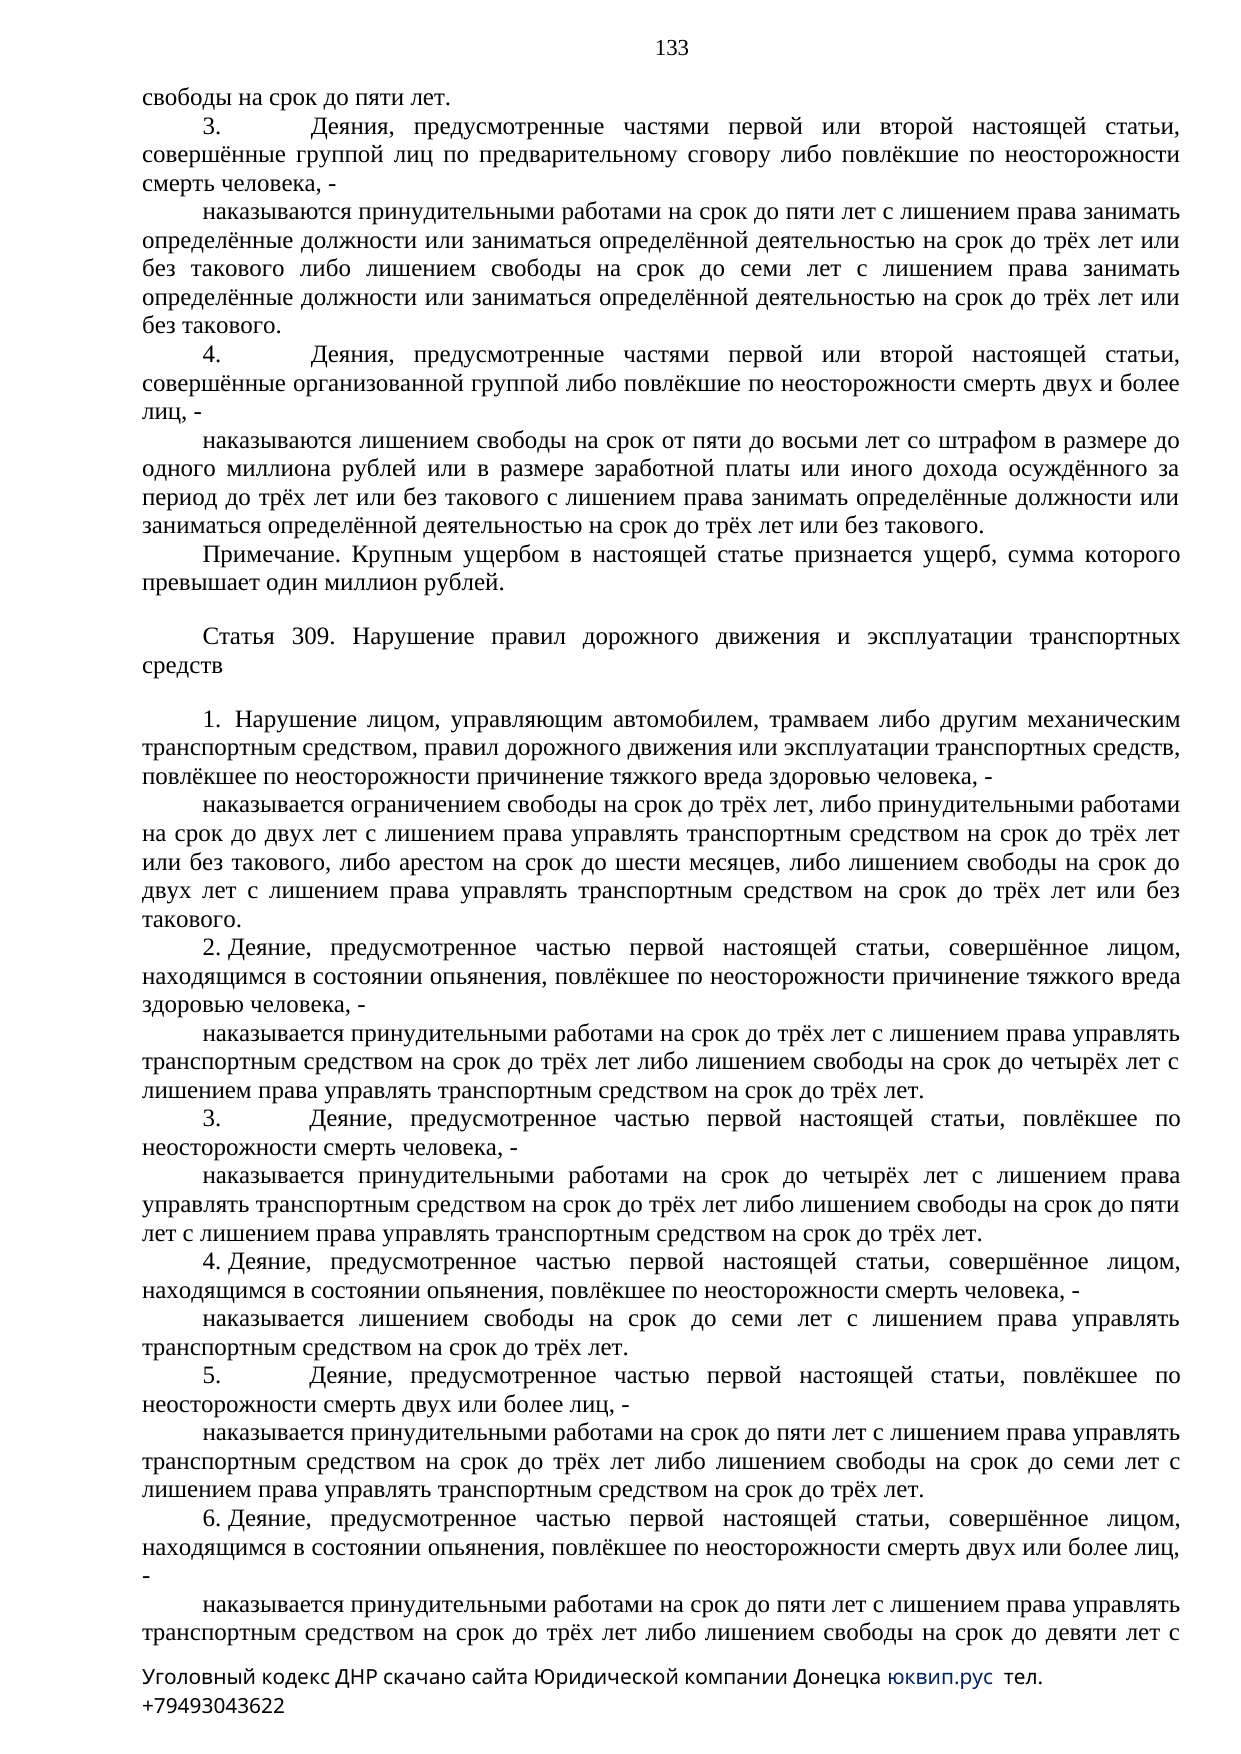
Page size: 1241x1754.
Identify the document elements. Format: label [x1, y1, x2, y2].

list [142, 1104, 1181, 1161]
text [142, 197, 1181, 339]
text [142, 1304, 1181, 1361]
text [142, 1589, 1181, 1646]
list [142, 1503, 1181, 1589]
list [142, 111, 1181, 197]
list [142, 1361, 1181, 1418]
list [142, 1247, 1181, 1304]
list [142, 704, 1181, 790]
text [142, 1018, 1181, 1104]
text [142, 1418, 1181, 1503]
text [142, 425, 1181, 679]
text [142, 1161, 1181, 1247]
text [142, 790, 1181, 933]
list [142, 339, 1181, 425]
text [142, 83, 1181, 111]
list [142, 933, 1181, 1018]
